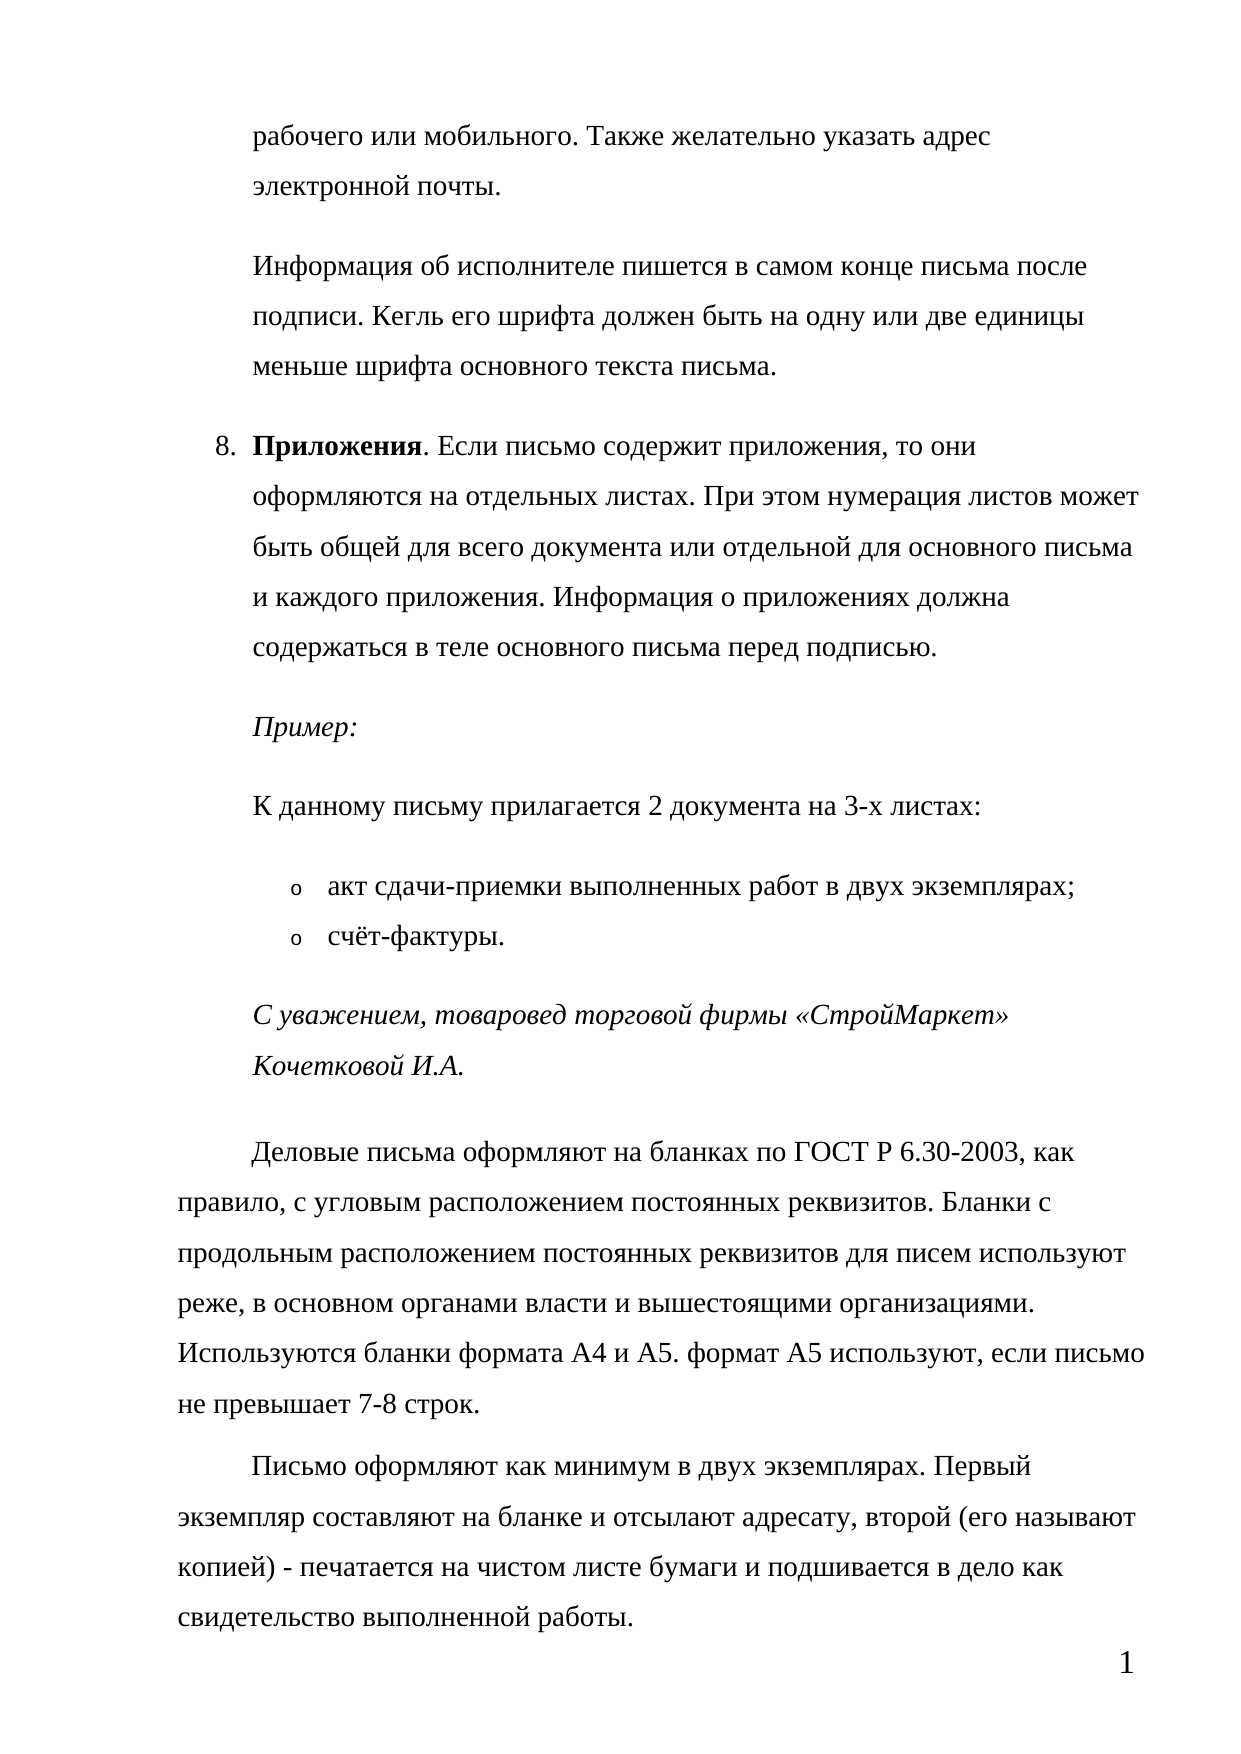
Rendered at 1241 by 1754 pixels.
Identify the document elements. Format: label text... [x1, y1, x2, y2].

list Приложения. Если письмо содержит приложения, то они оформляются на отдельных листах. При этом нумерация листов может быть общей для всего документа или отдельной для основного письма и каждого приложения. Информация о приложениях должна содержаться в теле основного письма перед подписью. [215, 428, 1152, 663]
text Информация об исполнителе пишется в самом конце письма после подписи. Кегль его шрифта должен быть на одну или две единицы меньше шрифта основного текста письма. [252, 248, 1152, 382]
text Деловые письма оформляют на бланках по ГОСТ Р 6.30-2003, как правило, с угловым расположением постоянных реквизитов. Бланки с продольным расположением постоянных реквизитов для писем используют реже, в основном органами власти и вышестоящими организациями. Используются бланки формата А4 и А5. формат А5 используют, если письмо не превышает 7-8 строк. [177, 1134, 1152, 1419]
text Письмо оформляют как минимум в двух экземплярах. Первый экземпляр составляют на бланке и отсылают адресату, второй (его называют копией) - печатается на чистом листе бумаги и подшивается в дело как свидетельство выполненной работы. [177, 1448, 1152, 1633]
text К данному письму прилагается 2 документа на 3-х листах: [252, 788, 1152, 822]
list акт сдачи-приемки выполненных работ в двух экземплярах; [290, 868, 1152, 901]
text С уважением, товаровед торговой фирмы «СтройМаркет» Кочетковой И.А. [252, 997, 1152, 1081]
text Пример: [252, 709, 1152, 742]
list счёт-фактуры. [290, 918, 1152, 952]
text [252, 118, 1152, 202]
